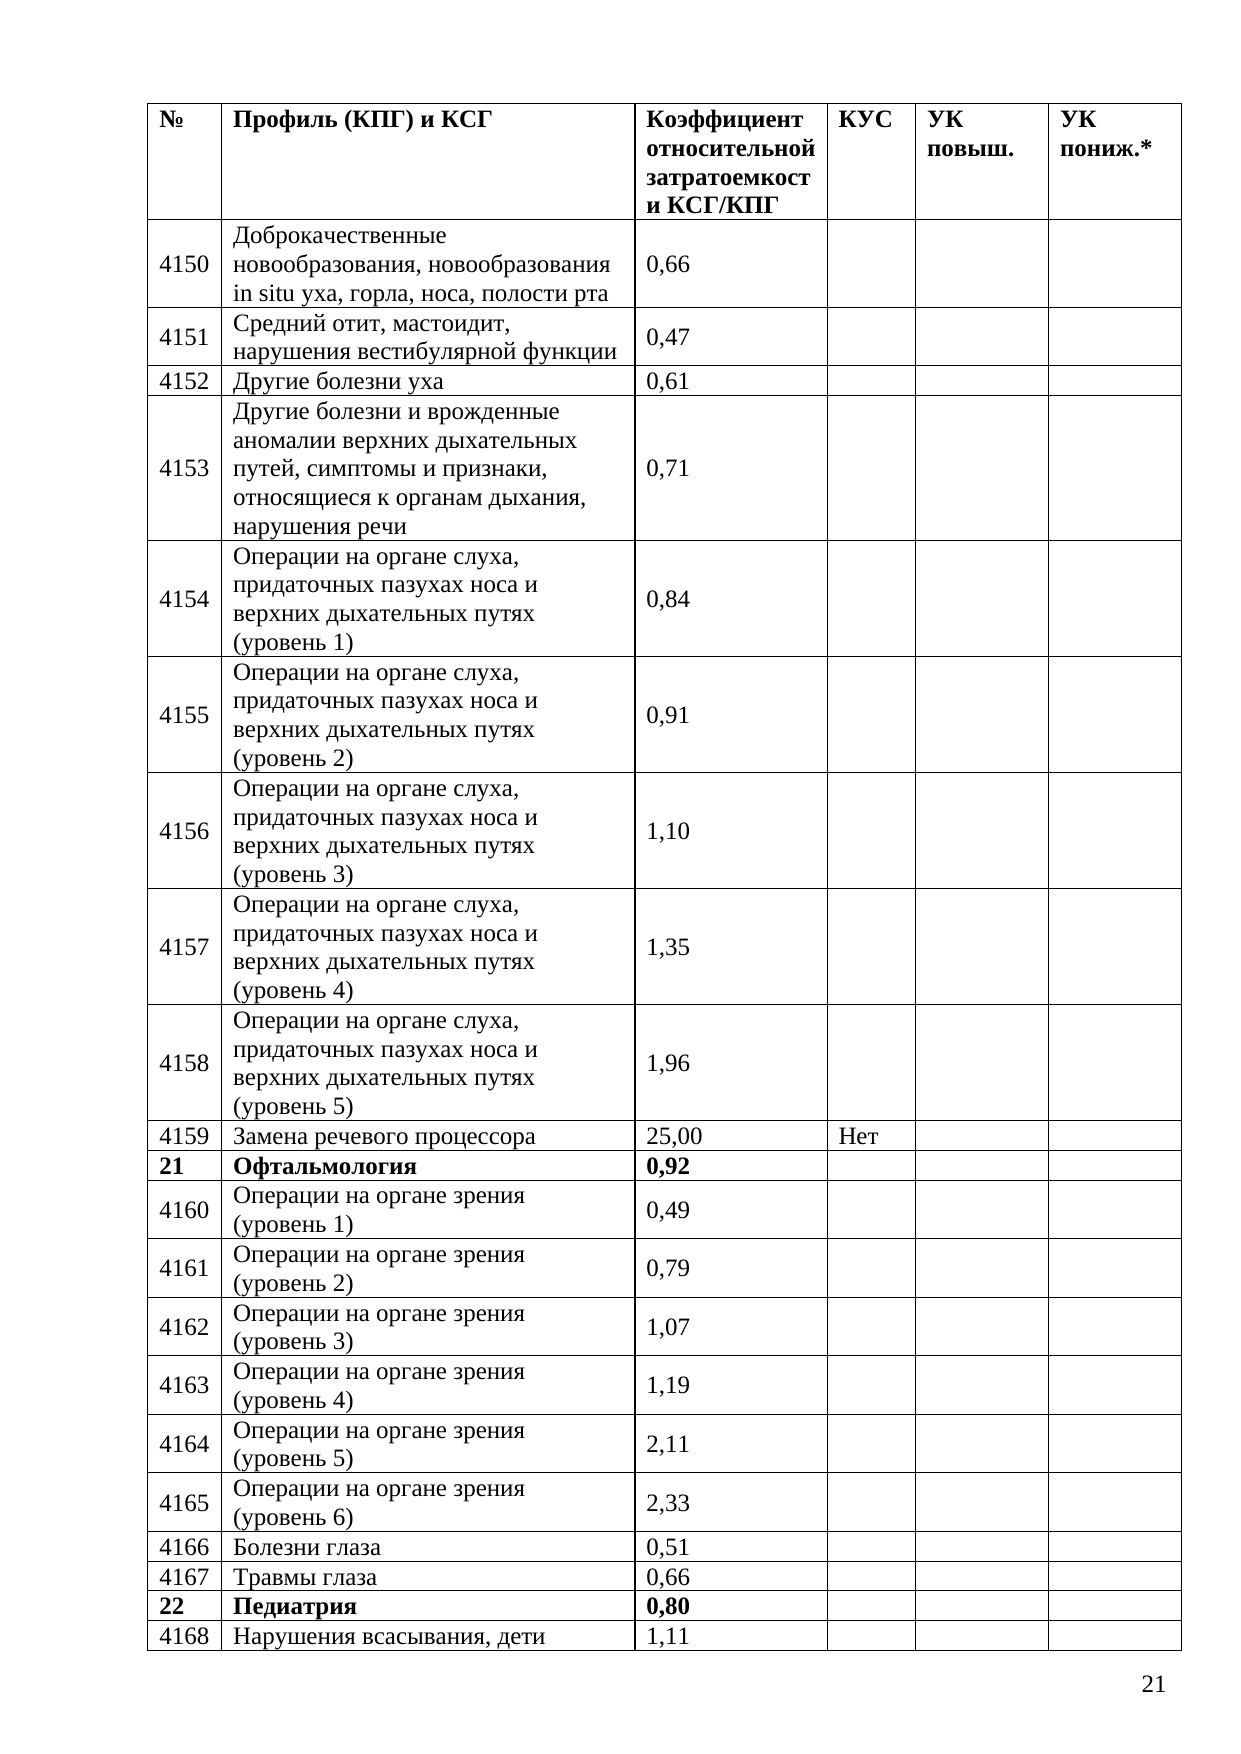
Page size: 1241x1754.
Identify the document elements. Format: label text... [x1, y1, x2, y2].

table_cell Другие болезни уха [222, 366, 634, 395]
table_cell 25,00 [636, 1121, 827, 1150]
table_cell [916, 1591, 1048, 1620]
table_cell 0,80 [636, 1591, 827, 1620]
table_header № [148, 104, 221, 219]
table_cell Средний отит, мастоидит, нарушения вестибулярной функции [222, 308, 634, 365]
table_cell 4153 [148, 396, 221, 540]
table_cell 1,07 [636, 1298, 827, 1355]
table_cell Педиатрия [222, 1591, 634, 1620]
table_cell Операции на органе слуха, придаточных пазухах носа и верхних дыхательных путях (уровень 1) [222, 541, 634, 656]
table_cell 1,10 [636, 773, 827, 888]
table_cell [828, 1415, 915, 1472]
table_cell [1049, 1121, 1181, 1150]
table_cell [828, 541, 915, 656]
table_cell [828, 396, 915, 540]
table_cell 0,84 [636, 541, 827, 656]
table_cell [828, 1532, 915, 1561]
table_header Коэффициент относительной затратоемкости КСГ/КПГ [636, 104, 827, 219]
table_cell [916, 1473, 1048, 1531]
table_cell [828, 308, 915, 365]
table_cell Болезни глаза [222, 1532, 634, 1561]
table_cell 4150 [148, 220, 221, 307]
table_cell 0,92 [636, 1151, 827, 1179]
table_cell 0,49 [636, 1181, 827, 1238]
table_cell 4163 [148, 1356, 221, 1414]
table_cell [916, 773, 1048, 888]
table_cell [828, 1591, 915, 1620]
table_cell [828, 1005, 915, 1120]
table_cell [916, 308, 1048, 365]
table_cell [916, 1151, 1048, 1179]
table_cell [1049, 1532, 1181, 1561]
table_cell [1049, 1151, 1181, 1179]
table_cell Операции на органе слуха, придаточных пазухах носа и верхних дыхательных путях (уровень 3) [222, 773, 634, 888]
table_cell [828, 1621, 915, 1650]
table_cell 21 [148, 1151, 221, 1179]
table_cell [1049, 1298, 1181, 1355]
table_cell [916, 396, 1048, 540]
table_cell [1049, 1415, 1181, 1472]
table_cell 0,79 [636, 1239, 827, 1297]
table_cell 4161 [148, 1239, 221, 1297]
table_cell Операции на органе зрения (уровень 3) [222, 1298, 634, 1355]
table_cell [916, 1298, 1048, 1355]
table_cell [828, 1151, 915, 1179]
table_cell Операции на органе слуха, придаточных пазухах носа и верхних дыхательных путях (уровень 4) [222, 889, 634, 1004]
table_cell 4166 [148, 1532, 221, 1561]
table_cell 0,47 [636, 308, 827, 365]
table_cell [828, 220, 915, 307]
table_cell Операции на органе зрения (уровень 2) [222, 1239, 634, 1297]
table_cell 2,33 [636, 1473, 827, 1531]
table_cell 0,71 [636, 396, 827, 540]
table_cell 1,35 [636, 889, 827, 1004]
table_cell [916, 1181, 1048, 1238]
table_cell Операции на органе зрения (уровень 6) [222, 1473, 634, 1531]
table_cell [828, 1562, 915, 1590]
table_cell [1049, 366, 1181, 395]
table_cell Операции на органе слуха, придаточных пазухах носа и верхних дыхательных путях (уровень 5) [222, 1005, 634, 1120]
table_cell [828, 1473, 915, 1531]
table_cell [1049, 889, 1181, 1004]
table_cell [1049, 1562, 1181, 1590]
table_cell 0,66 [636, 1562, 827, 1590]
table_cell [1049, 773, 1181, 888]
table_cell 4156 [148, 773, 221, 888]
table_cell Нет [828, 1121, 915, 1150]
table_header Профиль (КПГ) и КСГ [222, 104, 634, 219]
table_cell 4158 [148, 1005, 221, 1120]
table_cell 4162 [148, 1298, 221, 1355]
table_cell [1049, 220, 1181, 307]
table_cell 4151 [148, 308, 221, 365]
table_cell [1049, 1591, 1181, 1620]
table_cell Доброкачественные новообразования, новообразования in situ уха, горла, носа, полости рта [222, 220, 634, 307]
table_cell 0,66 [636, 220, 827, 307]
table_cell [916, 1621, 1048, 1650]
table_cell [916, 889, 1048, 1004]
table_cell [1049, 308, 1181, 365]
table_cell 0,91 [636, 657, 827, 772]
table_cell [1049, 1473, 1181, 1531]
table_cell Операции на органе зрения (уровень 4) [222, 1356, 634, 1414]
table_cell [916, 541, 1048, 656]
table_cell [828, 1181, 915, 1238]
table_cell Травмы глаза [222, 1562, 634, 1590]
table_cell [916, 1356, 1048, 1414]
table_cell [916, 220, 1048, 307]
table_cell 4164 [148, 1415, 221, 1472]
table_cell 1,11 [636, 1621, 827, 1650]
table_cell [828, 889, 915, 1004]
table_header УК повыш. [916, 104, 1048, 219]
table_cell [1049, 1356, 1181, 1414]
table_cell Другие болезни и врожденные аномалии верхних дыхательных путей, симптомы и признаки, относящиеся к органам дыхания, нарушения речи [222, 396, 634, 540]
table_cell Операции на органе зрения (уровень 5) [222, 1415, 634, 1472]
table_cell 4155 [148, 657, 221, 772]
table_cell [916, 1562, 1048, 1590]
table_cell 4154 [148, 541, 221, 656]
table_cell [1049, 657, 1181, 772]
table_cell [916, 1415, 1048, 1472]
table_cell [916, 1532, 1048, 1561]
table_cell [916, 1121, 1048, 1150]
table_cell Нарушения всасывания, дети [222, 1621, 634, 1650]
table_cell 4160 [148, 1181, 221, 1238]
table_cell [828, 773, 915, 888]
table_cell [1049, 396, 1181, 540]
table_cell 2,11 [636, 1415, 827, 1472]
table_cell 22 [148, 1591, 221, 1620]
table_cell [916, 1005, 1048, 1120]
table_cell [828, 1356, 915, 1414]
table_cell 4159 [148, 1121, 221, 1150]
table_cell 4165 [148, 1473, 221, 1531]
table_cell Офтальмология [222, 1151, 634, 1179]
table_cell [1049, 1621, 1181, 1650]
table_cell [828, 1239, 915, 1297]
table_cell [1049, 1005, 1181, 1120]
table_cell [1049, 1239, 1181, 1297]
table_cell Операции на органе слуха, придаточных пазухах носа и верхних дыхательных путях (уровень 2) [222, 657, 634, 772]
table_cell 4152 [148, 366, 221, 395]
table_cell 1,19 [636, 1356, 827, 1414]
table_cell 4168 [148, 1621, 221, 1650]
table_cell Операции на органе зрения (уровень 1) [222, 1181, 634, 1238]
table_cell [916, 1239, 1048, 1297]
table_header КУС [828, 104, 915, 219]
table_header УК пониж.* [1049, 104, 1181, 219]
table_cell [828, 1298, 915, 1355]
table_cell [916, 657, 1048, 772]
table_cell 0,51 [636, 1532, 827, 1561]
table_cell [1049, 541, 1181, 656]
table_cell 4157 [148, 889, 221, 1004]
table_cell [916, 366, 1048, 395]
table_cell [828, 366, 915, 395]
table_cell 1,96 [636, 1005, 827, 1120]
table_cell 4167 [148, 1562, 221, 1590]
table_cell [1049, 1181, 1181, 1238]
table_cell [828, 657, 915, 772]
table_cell Замена речевого процессора [222, 1121, 634, 1150]
table_cell 0,61 [636, 366, 827, 395]
